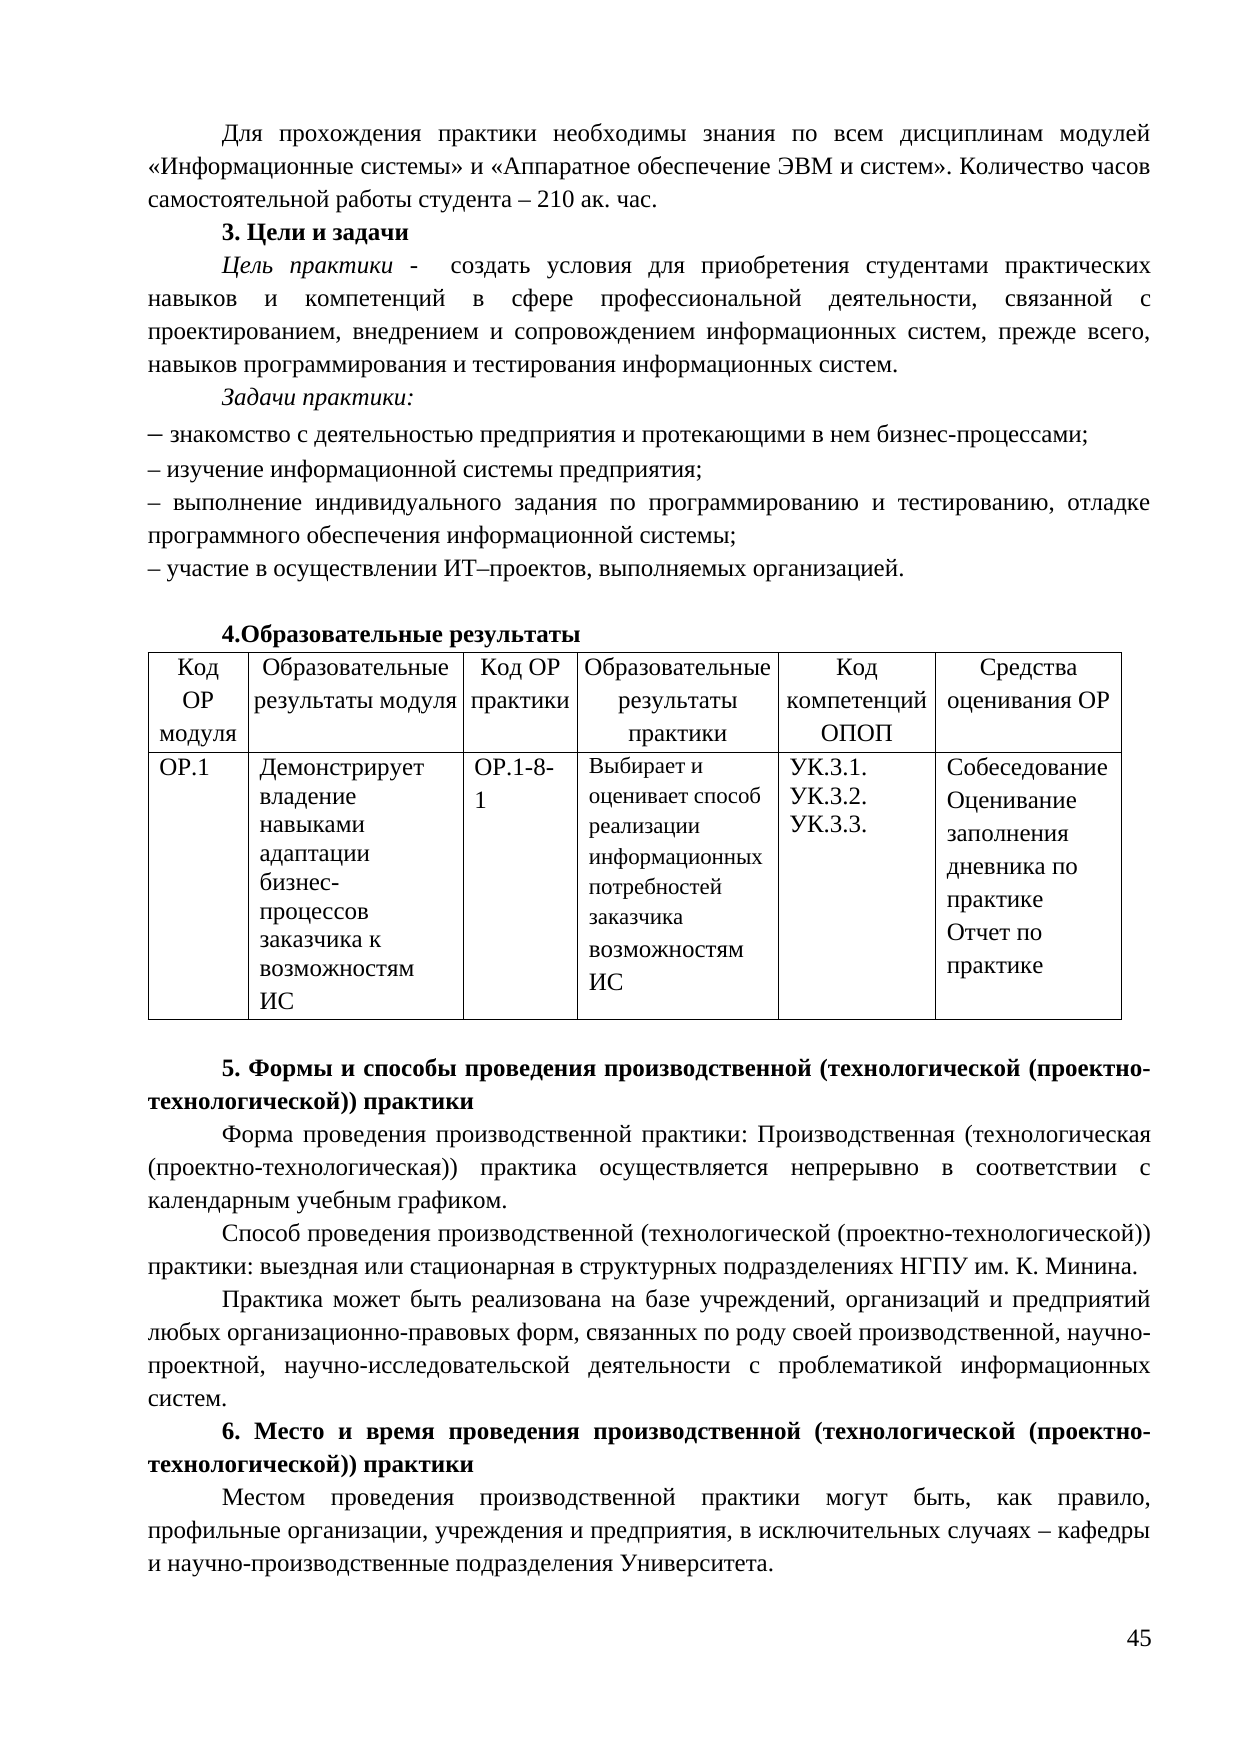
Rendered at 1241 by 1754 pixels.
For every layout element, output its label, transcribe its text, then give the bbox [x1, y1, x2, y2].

text Задачи практики: [148, 382, 1152, 411]
text 6. Место и время проведения производственной (технологической (проектно-технологической)) практики [148, 1416, 1152, 1478]
table_cell ОР.1 [149, 753, 248, 1019]
list 4.Образовательные результаты [148, 619, 1152, 648]
table_header Код ОР практики [464, 653, 577, 752]
table_header Образовательные результаты практики [578, 653, 778, 752]
text Для прохождения практики необходимы знания по всем дисциплинам модулей «Информационные системы» и «Аппаратное обеспечение ЭВМ и систем». Количество часов самостоятельной работы студента – 210 ак. час. [148, 118, 1152, 213]
table_cell Выбирает и оценивает способ реализации информационных потребностей заказчика возможностям ИС [578, 753, 778, 1019]
text 3. Цели и задачи [148, 217, 1152, 246]
table_cell ОР.1-8-1 [464, 753, 577, 1019]
table_header Код ОР модуля [149, 653, 248, 752]
text – выполнение индивидуального задания по программированию и тестированию, отладке программного обеспечения информационной системы; [148, 487, 1152, 549]
table_cell УК.3.1. УК.3.2. УК.3.3. [779, 753, 935, 1019]
text 5. Формы и способы проведения производственной (технологической (проектно-технологической)) практики [148, 1053, 1152, 1115]
text Форма проведения производственной практики: Производственная (технологическая (проектно-технологическая)) практика осуществляется непрерывно в соответствии с календарным учебным графиком. [148, 1119, 1152, 1214]
text Местом проведения производственной практики могут быть, как правило, профильные организации, учреждения и предприятия, в исключительных случаях – кафедры и научно-производственные подразделения Университета. [148, 1482, 1152, 1577]
table_cell Демонстрирует владение навыками адаптации бизнес- процессов заказчика к возможностям ИС [249, 753, 463, 1019]
table_cell Собеседование Оценивание заполнения дневника по практике Отчет по практике [936, 753, 1121, 1019]
table_header Образовательные результаты модуля [249, 653, 463, 752]
table_header Код компетенций ОПОП [779, 653, 935, 752]
text Практика может быть реализована на базе учреждений, организаций и предприятий любых организационно-правовых форм, связанных по роду своей производственной, научно-проектной, научно-исследовательской деятельности с проблематикой информационных систем. [148, 1284, 1152, 1412]
text – изучение информационной системы предприятия; [148, 454, 1152, 483]
text Способ проведения производственной (технологической (проектно-технологической)) практики: выездная или стационарная в структурных подразделениях НГПУ им. К. Минина. [148, 1218, 1152, 1280]
text – участие в осуществлении ИТ–проектов, выполняемых организацией. [148, 553, 1152, 582]
text – знакомство с деятельностью предприятия и протекающими в нем бизнес-процессами; [148, 415, 1152, 449]
text Цель практики - создать условия для приобретения студентами практических навыков и компетенций в сфере профессиональной деятельности, связанной с проектированием, внедрением и сопровождением информационных систем, прежде всего, навыков программирования и тестирования информационных систем. [148, 250, 1152, 378]
table_header Средства оценивания ОР [936, 653, 1121, 752]
